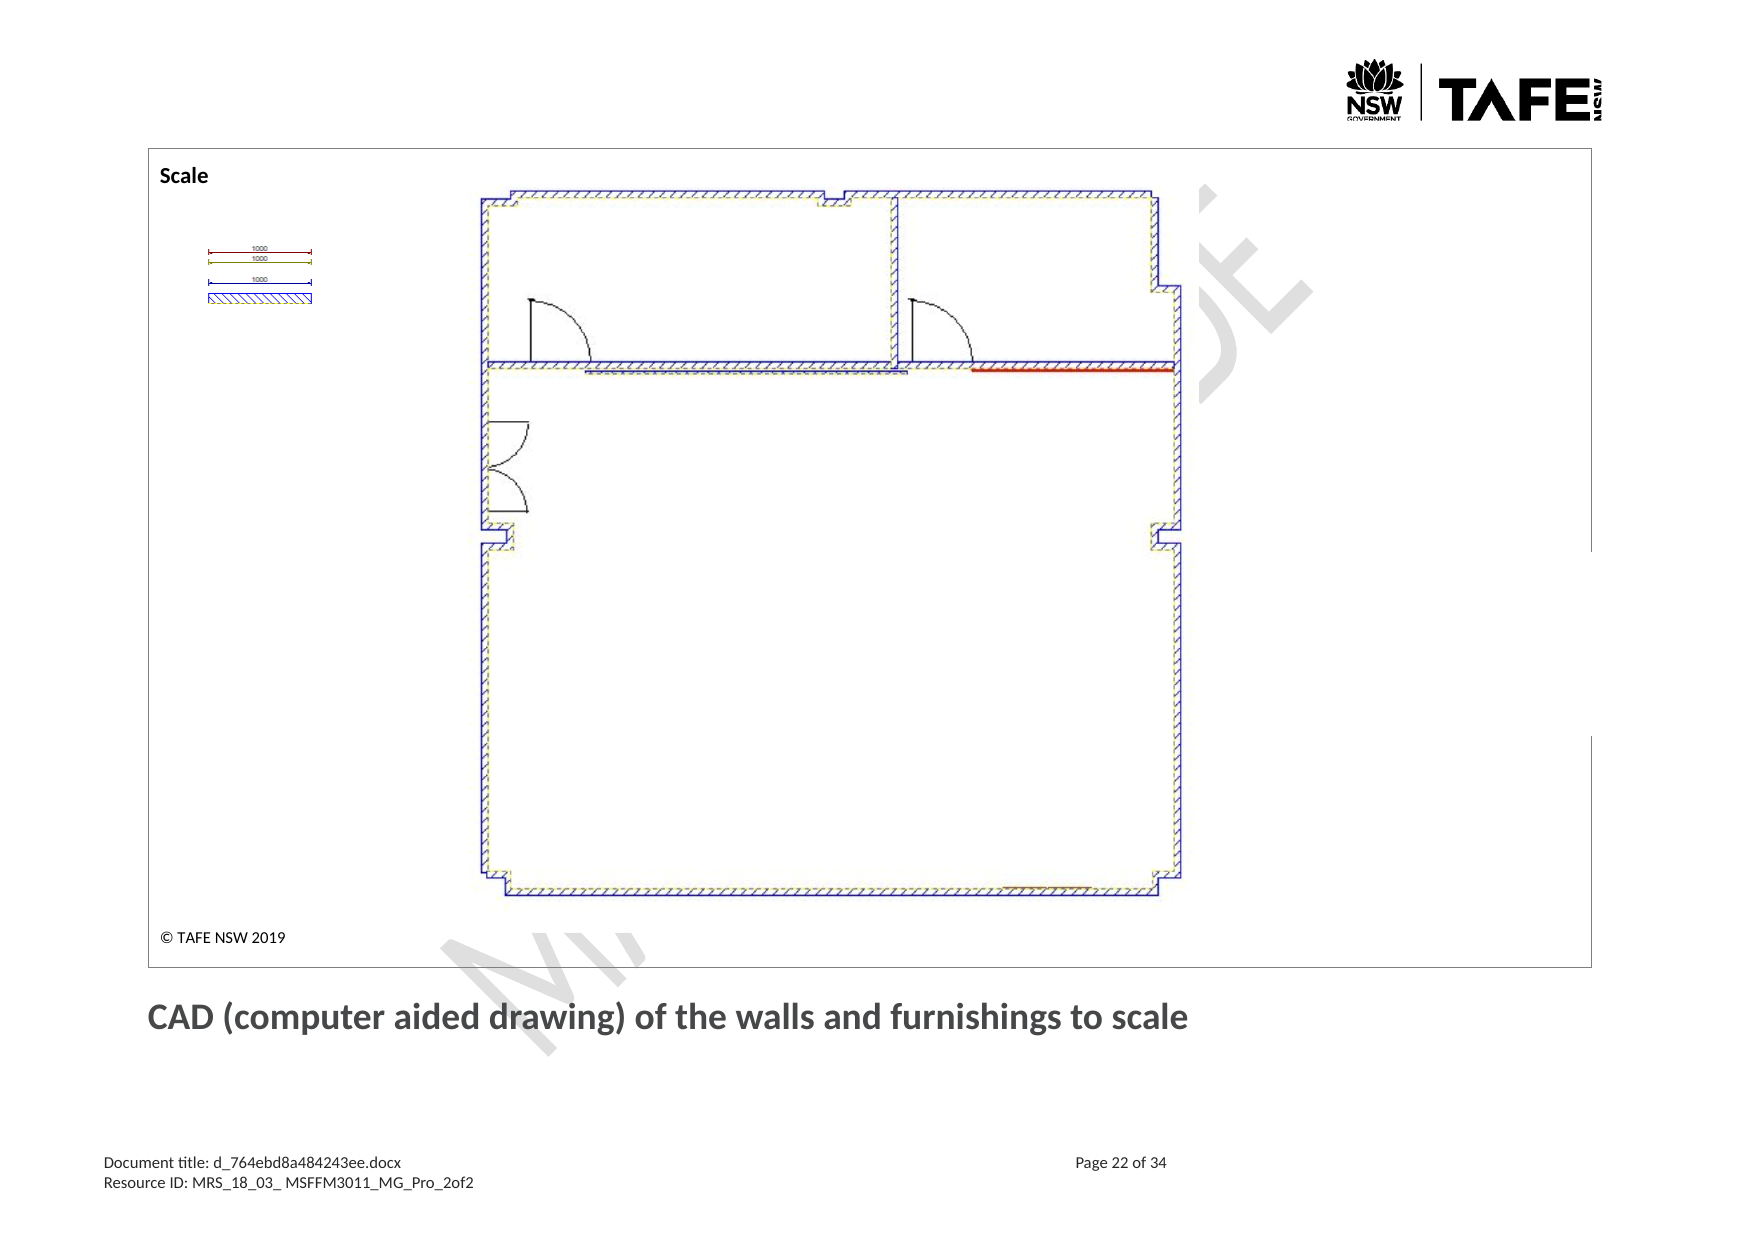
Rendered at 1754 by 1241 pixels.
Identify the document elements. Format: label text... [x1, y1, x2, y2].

table_cell Scale © TAFE NSW 2019 [149, 149, 1591, 967]
subtitle CAD (computer aided drawing) of the walls and furnishings to scale [148, 993, 1606, 1039]
picture [469, 156, 1199, 932]
picture [176, 208, 339, 334]
picture [1345, 57, 1601, 121]
